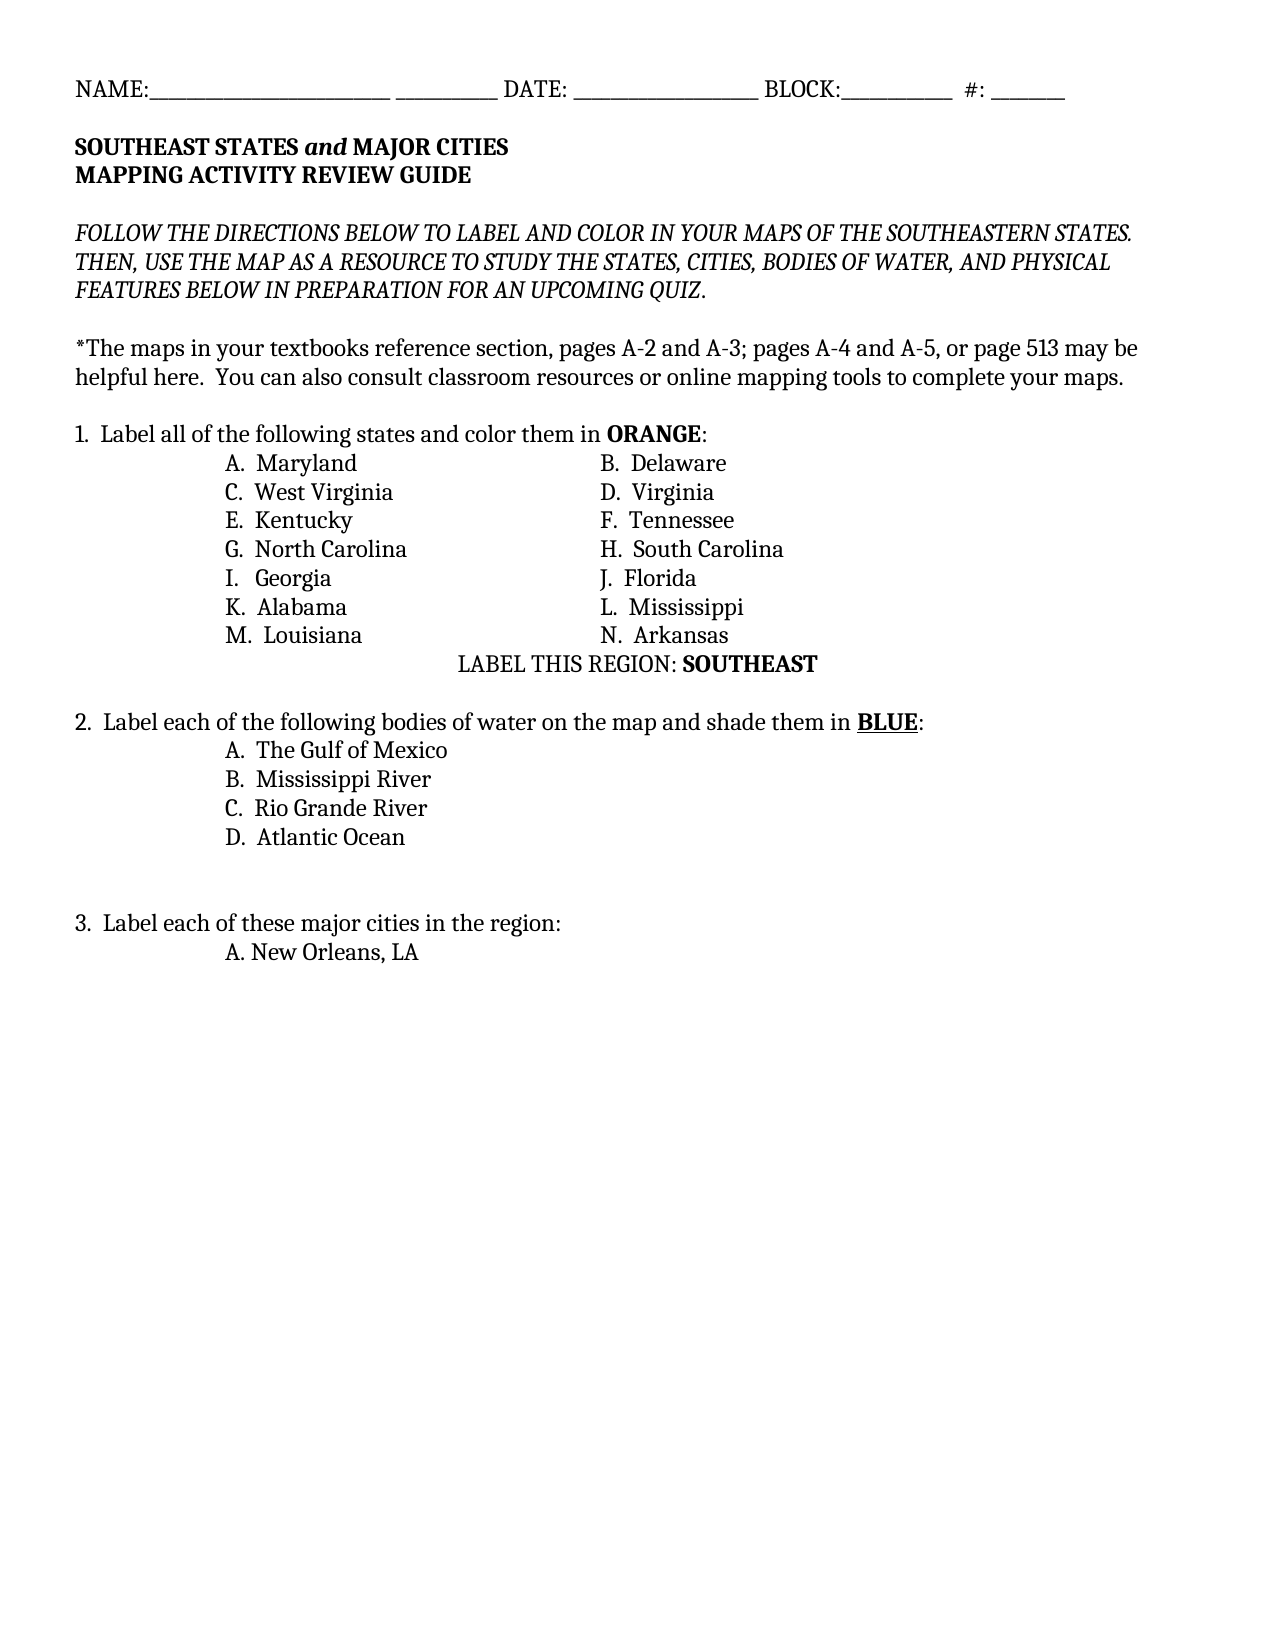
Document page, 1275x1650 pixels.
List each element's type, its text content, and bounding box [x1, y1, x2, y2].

text B. Mississippi River [75, 765, 1200, 794]
subtitle MAPPING ACTIVITY REVIEW GUIDE [75, 161, 1200, 190]
text M. Louisiana N. Arkansas [225, 621, 1200, 650]
text A. Maryland B. Delaware [75, 449, 1200, 477]
text NAME:__________________________ ___________ DATE: ____________________ BLOCK:____________ #: ________ [75, 75, 1200, 104]
text A. The Gulf of Mexico [75, 736, 1200, 765]
text 3. Label each of these major cities in the region: [75, 909, 1200, 937]
text 2. Label each of the following bodies of water on the map and shade them in BLUE: [75, 707, 1200, 736]
text E. Kentucky F. Tennessee [75, 506, 1200, 535]
text D. Atlantic Ocean [75, 822, 1200, 851]
text *The maps in your textbooks reference section, pages A-2 and A-3; pages A-4 and A-5, or page 513 may be helpful here. You can also consult classroom resources or online mapping tools to complete your maps. [75, 334, 1200, 391]
text A. New Orleans, LA [75, 937, 1200, 966]
text K. Alabama L. Mississippi [225, 592, 1200, 621]
text C. West Virginia D. Virginia [75, 477, 1200, 506]
text SOUTHEAST STATES and MAJOR CITIES [75, 132, 1200, 161]
text C. Rio Grande River [75, 794, 1200, 822]
text G. North Carolina H. South Carolina [75, 535, 1200, 564]
text I. Georgia J. Florida [225, 564, 1200, 592]
text LABEL THIS REGION: SOUTHEAST [75, 650, 1200, 679]
text 1. Label all of the following states and color them in ORANGE: [75, 420, 1200, 449]
text FOLLOW THE DIRECTIONS BELOW TO LABEL AND COLOR IN YOUR MAPS OF THE SOUTHEASTERN STATES. THEN, USE THE MAP AS A RESOURCE TO STUDY THE STATES, CITIES, BODIES OF WATER, AND PHYSICAL FEATURES BELOW IN PREPARATION FOR AN UPCOMING QUIZ. [75, 219, 1200, 305]
